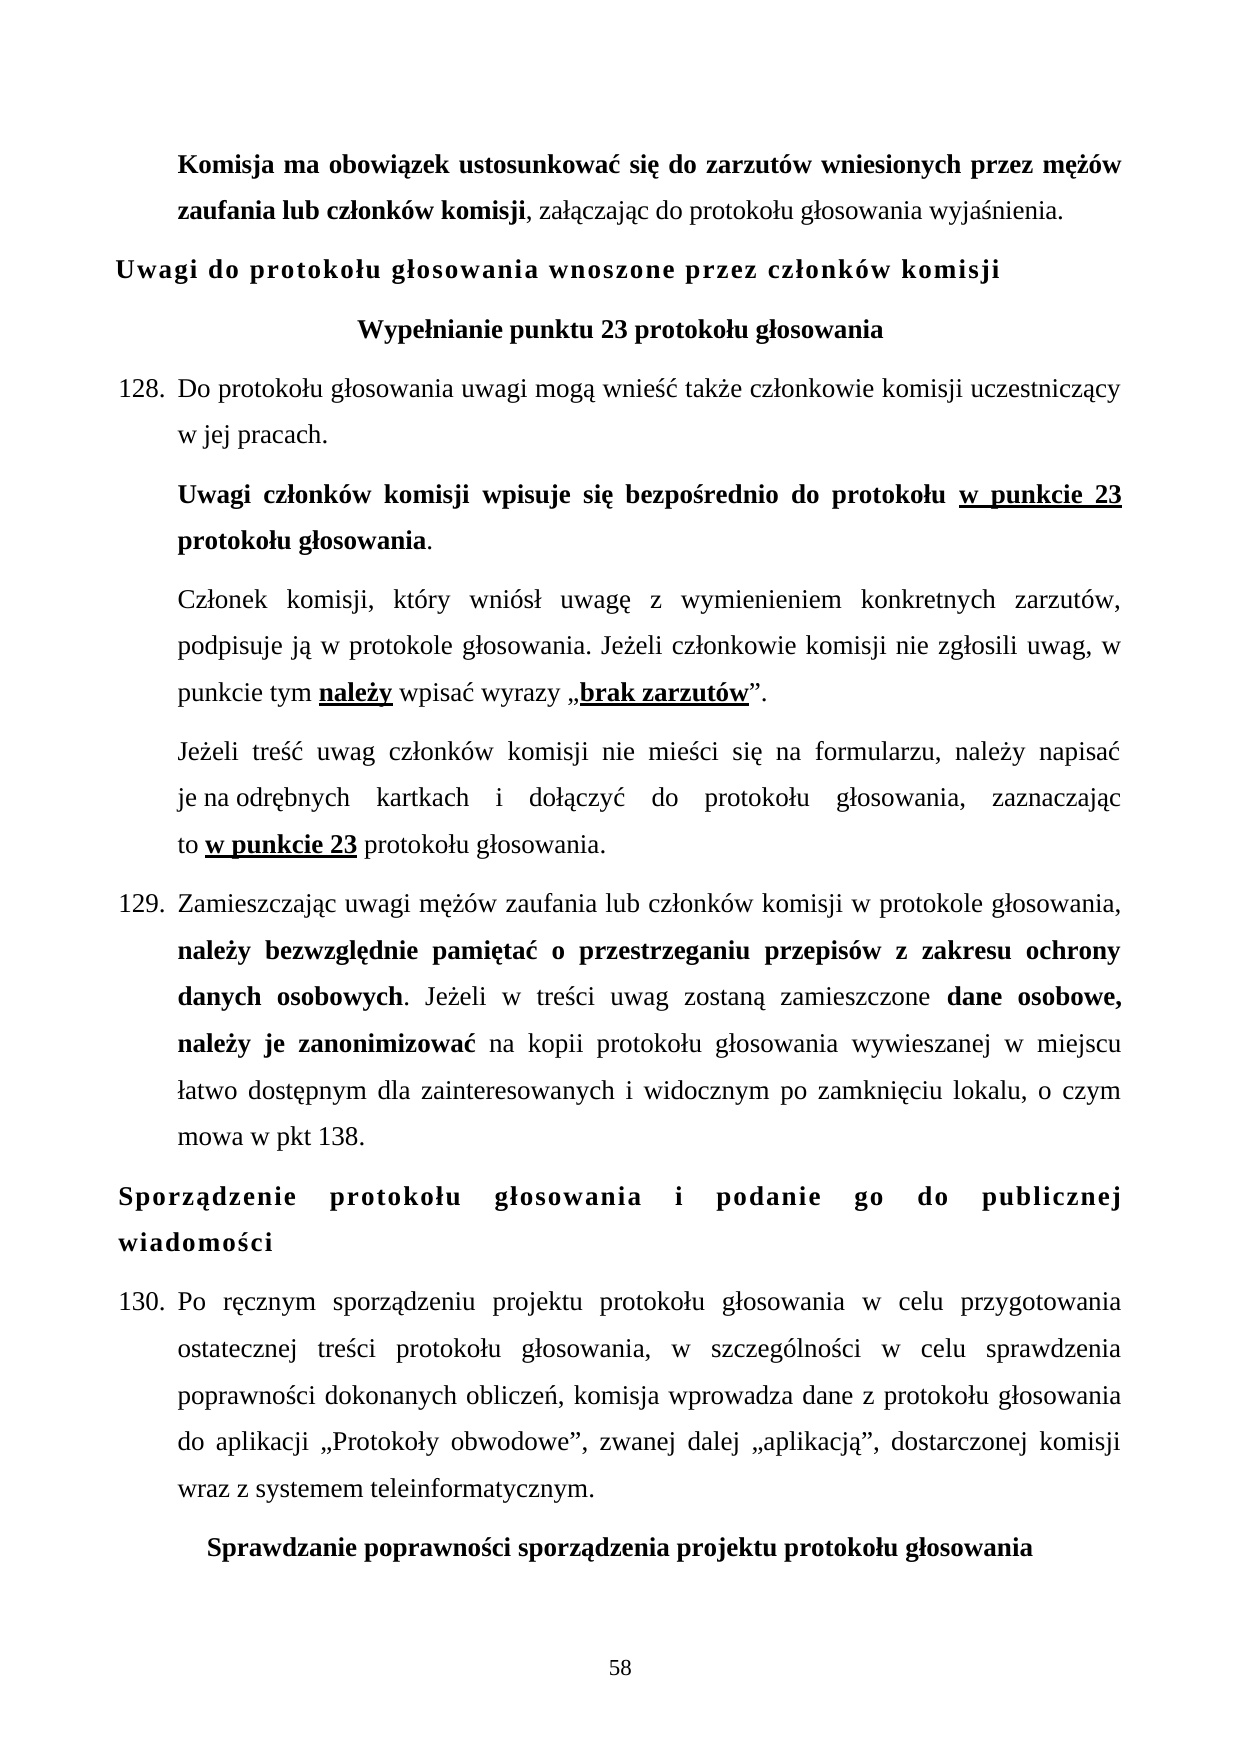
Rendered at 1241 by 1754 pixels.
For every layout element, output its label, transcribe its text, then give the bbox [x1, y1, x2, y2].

text Uwagi do protokołu głosowania wnoszone przez członków komisji [115, 253, 1122, 285]
list Po ręcznym sporządzeniu projektu protokołu głosowania w celu przygotowania ostatecznej treści protokołu głosowania, w szczególności w celu sprawdzenia poprawności dokonanych obliczeń, komisja wprowadza dane z protokołu głosowania do aplikacji „Protokoły obwodowe”, zwanej dalej „aplikacją”, dostarczonej komisji wraz z systemem teleinformatycznym. [118, 1285, 1122, 1503]
text Jeżeli treść uwag członków komisji nie mieści się na formularzu, należy napisać je na odrębnych kartkach i dołączyć do protokołu głosowania, zaznaczając to w punkcie 23 protokołu głosowania. [177, 734, 1122, 859]
list Do protokołu głosowania uwagi mogą wnieść także członkowie komisji uczestniczący w jej pracach. [118, 372, 1122, 450]
text Wypełnianie punktu 23 protokołu głosowania [118, 313, 1122, 344]
text Sporządzenie protokołu głosowania i podanie go do publicznej wiadomości [118, 1179, 1122, 1257]
list Uwagi członków komisji wpisuje się bezpośrednio do protokołu w punkcie 23 protokołu głosowania. [177, 478, 1122, 556]
text Komisja ma obowiązek ustosunkować się do zarzutów wniesionych przez mężów zaufania lub członków komisji, załączając do protokołu głosowania wyjaśnienia. [177, 148, 1122, 226]
list Zamieszczając uwagi mężów zaufania lub członków komisji w protokole głosowania, należy bezwzględnie pamiętać o przestrzeganiu przepisów z zakresu ochrony danych osobowych. Jeżeli w treści uwag zostaną zamieszczone dane osobowe, należy je zanonimizować na kopii protokołu głosowania wywieszanej w miejscu łatwo dostępnym dla zainteresowanych i widocznym po zamknięciu lokalu, o czym mowa w pkt 138. [118, 887, 1122, 1152]
text Sprawdzanie poprawności sporządzenia projektu protokołu głosowania [118, 1531, 1122, 1562]
text Członek komisji, który wniósł uwagę z wymienieniem konkretnych zarzutów, podpisuje ją w protokole głosowania. Jeżeli członkowie komisji nie zgłosili uwag, w punkcie tym należy wpisać wyrazy „brak zarzutów”. [177, 583, 1122, 707]
